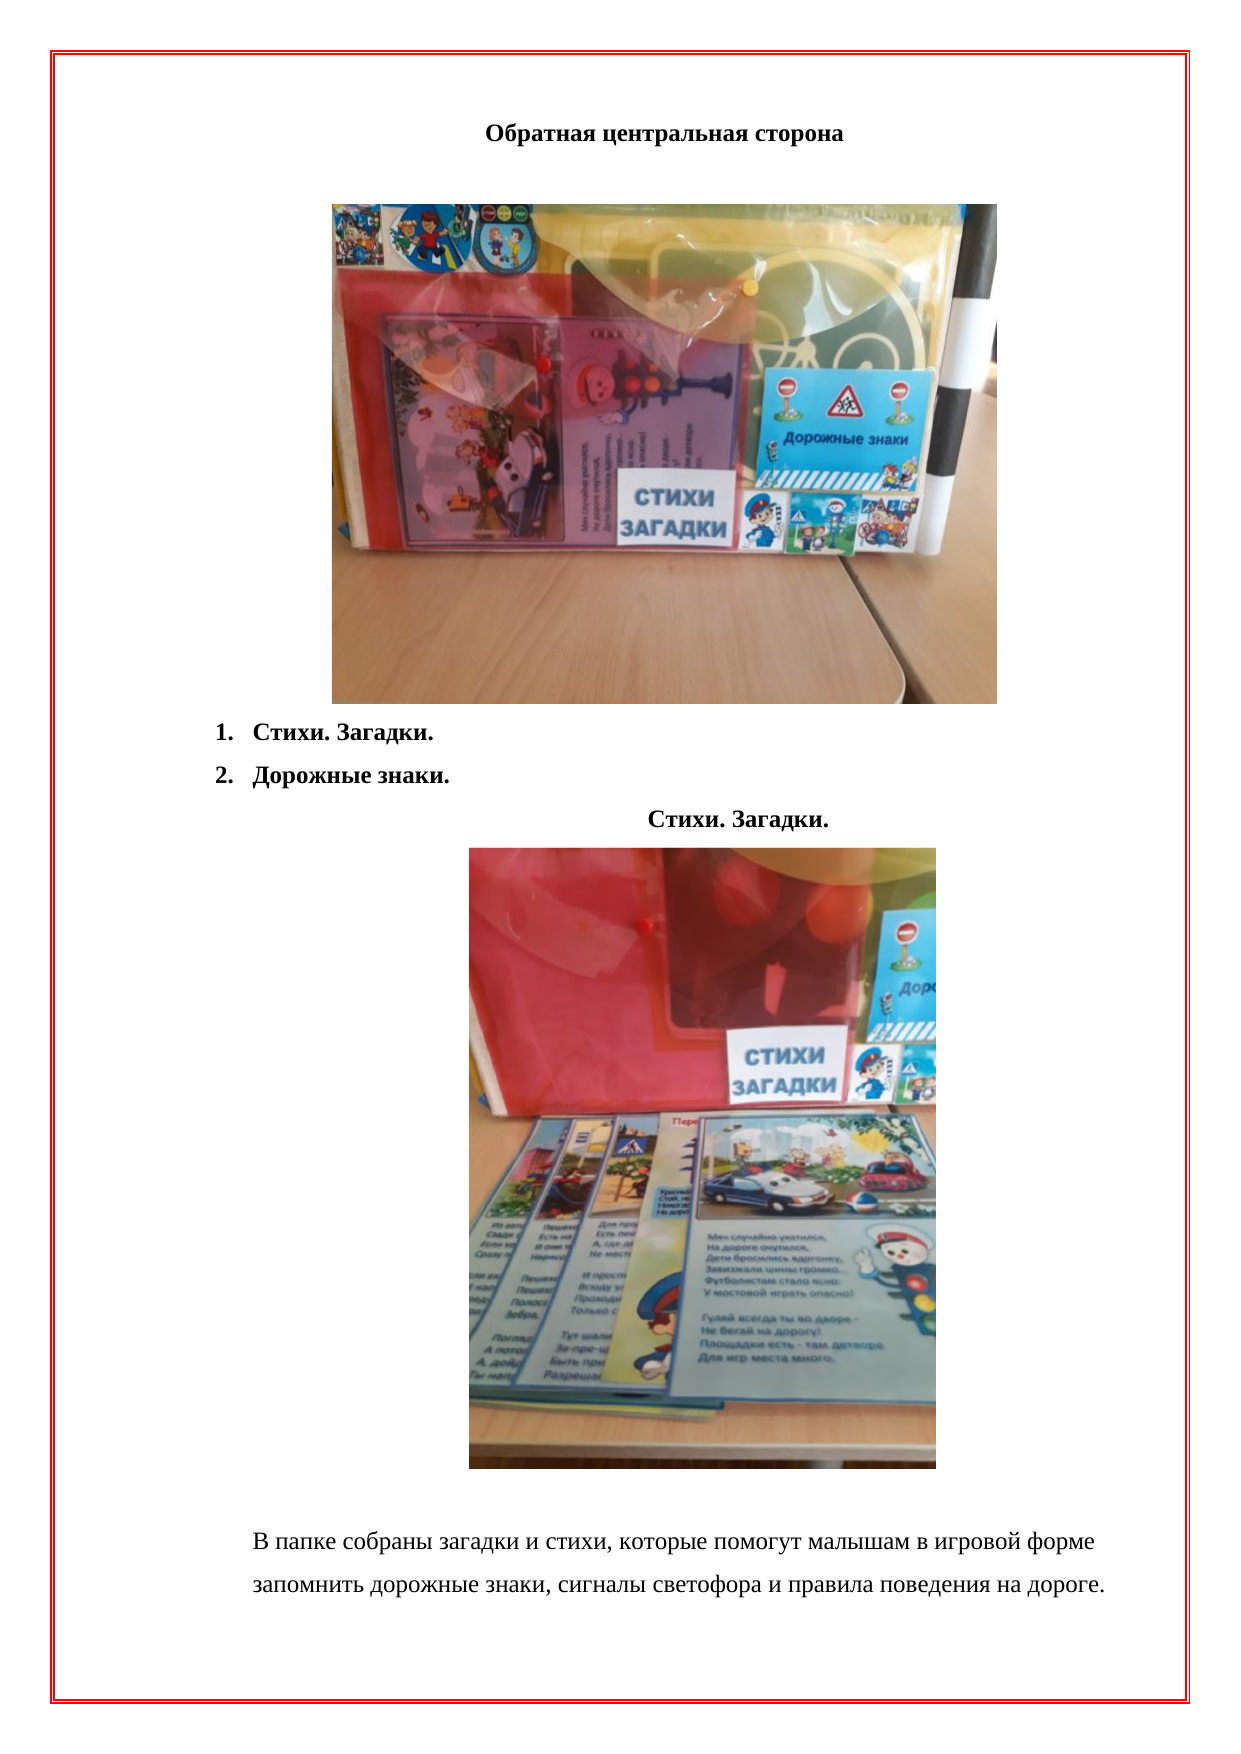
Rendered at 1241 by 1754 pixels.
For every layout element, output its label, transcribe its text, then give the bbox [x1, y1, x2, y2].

list Стихи. Загадки. [252, 804, 1152, 832]
picture [331, 204, 997, 704]
list Стихи. Загадки. [215, 717, 1152, 746]
picture [469, 848, 936, 1469]
list В папке собраны загадки и стихи, которые помогут малышам в игровой форме запомнить дорожные знаки, сигналы светофора и правила поведения на дороге. [252, 1526, 1152, 1598]
list Дорожные знаки. [215, 761, 1152, 789]
text Обратная центральная сторона [177, 118, 1152, 147]
